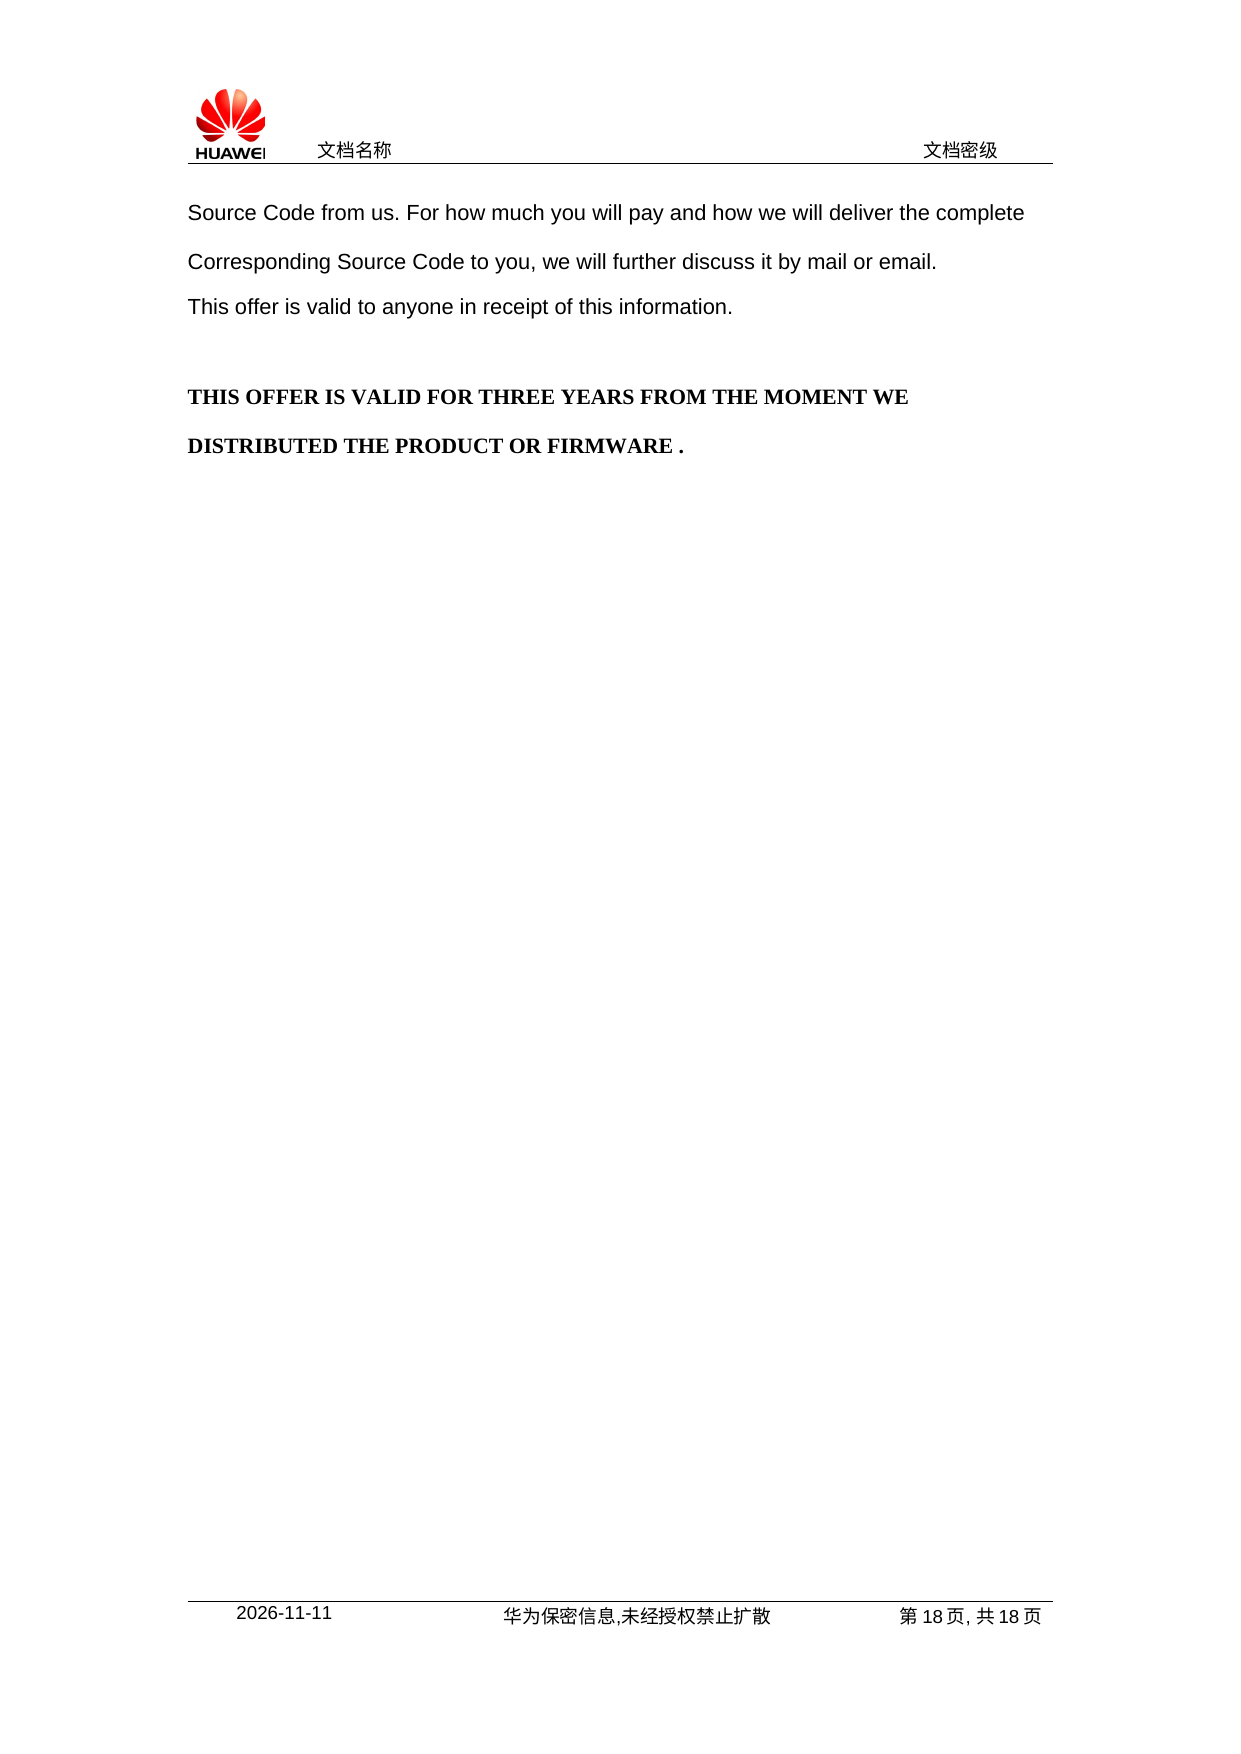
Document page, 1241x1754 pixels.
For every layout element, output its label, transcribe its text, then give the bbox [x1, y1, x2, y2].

text This offer is valid for three years from the moment we distributed the product or firmware . [187, 380, 1053, 462]
picture [196, 89, 265, 159]
text This offer is valid to anyone in receipt of this information. [187, 290, 1053, 323]
